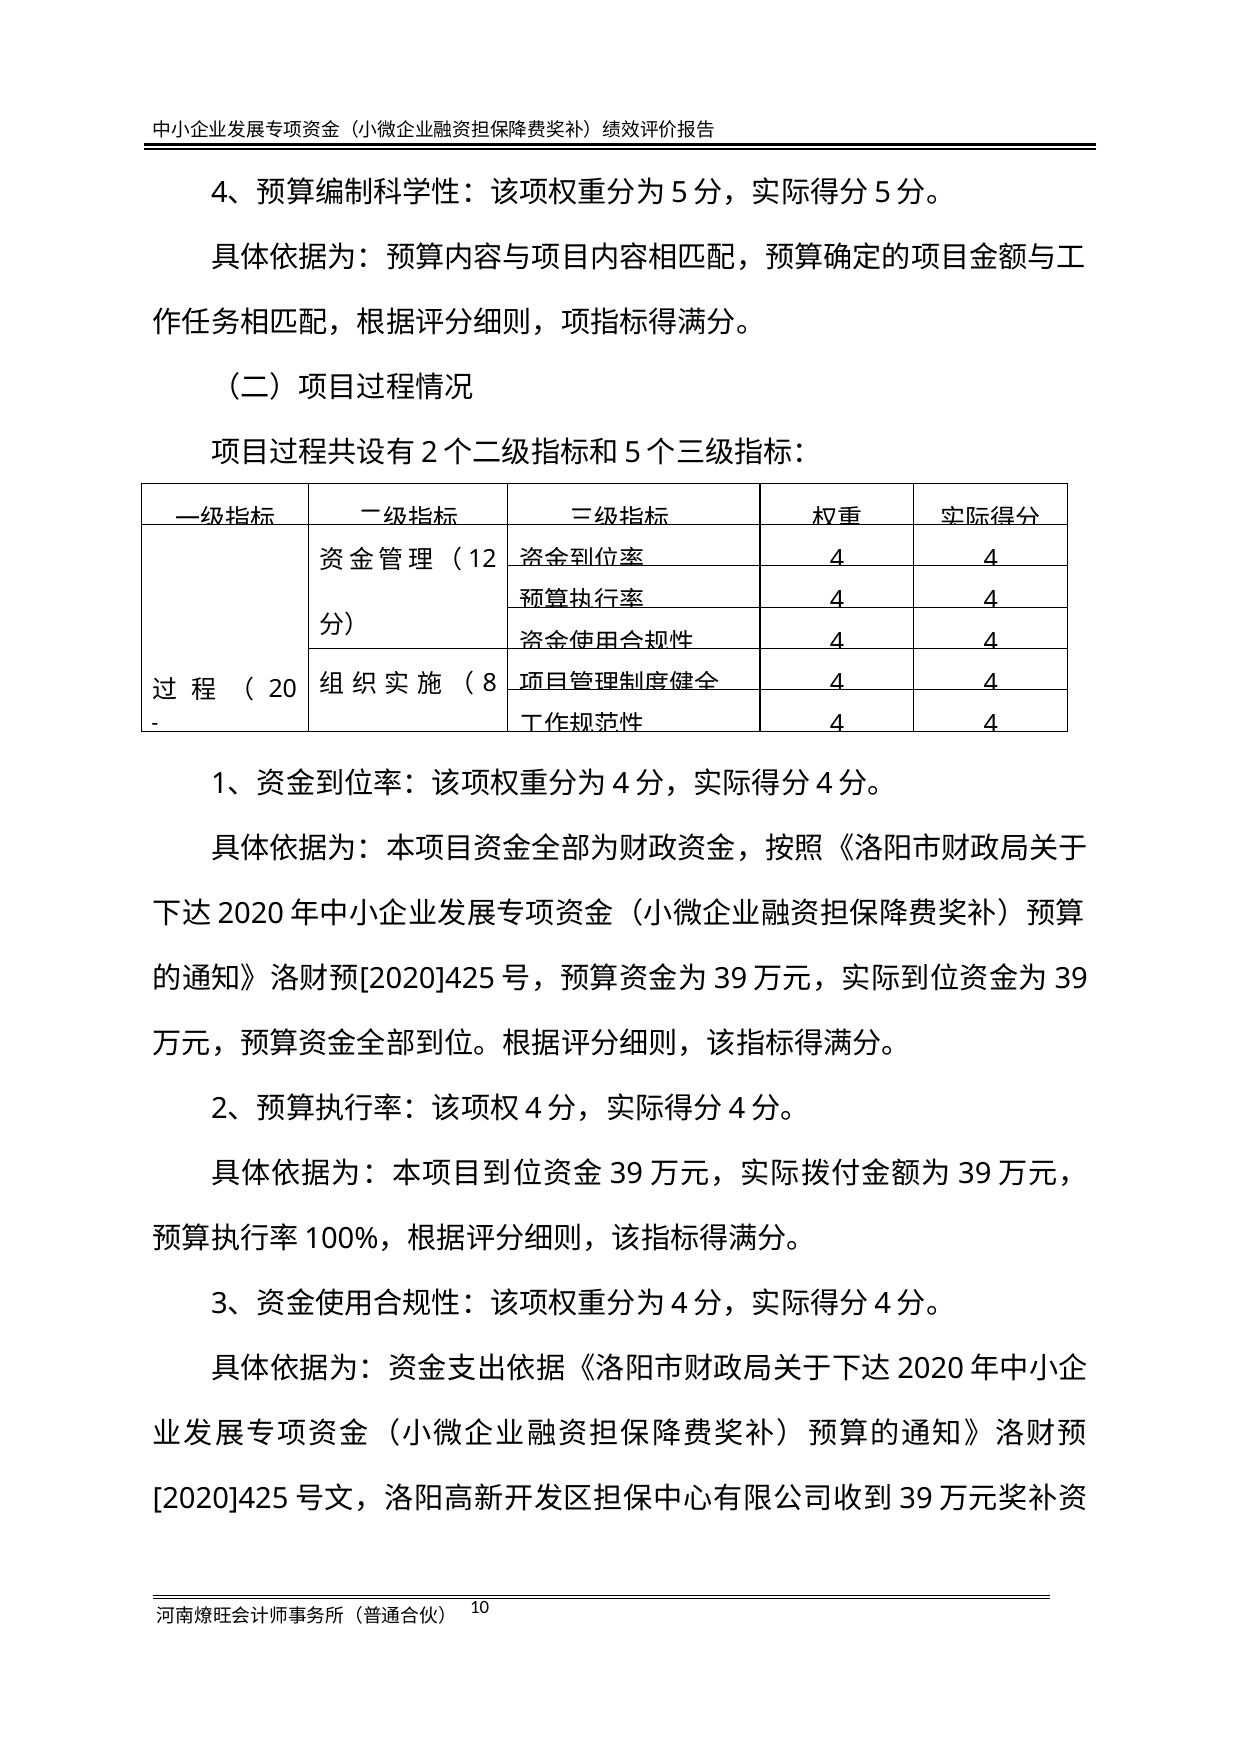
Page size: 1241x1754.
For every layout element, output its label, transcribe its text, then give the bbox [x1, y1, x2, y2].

list 预算执行率：该项权4分，实际得分4分。 [152, 1073, 1088, 1138]
table_header 一级指标 [142, 484, 308, 524]
table_cell 项目管理制度健全 [508, 649, 759, 689]
table_cell 资金使用合规性 [508, 608, 759, 648]
table_cell 4 [914, 525, 1067, 565]
list 具体依据为：本项目到位资金39万元，实际拨付金额为39万元，预算执行率100%，根据评分细则，该指标得满分。 [152, 1138, 1088, 1268]
list 资金到位率：该项权重分为4分，实际得分4分。 [152, 748, 1088, 813]
table_header 二级指标 [309, 484, 507, 524]
list 项目过程共设有2个二级指标和5个三级指标： [152, 418, 1088, 483]
table_cell 4 [914, 608, 1067, 648]
table_cell 4 [761, 525, 913, 565]
table_cell 工作规范性 [508, 690, 759, 731]
table_cell 预算执行率 [508, 566, 759, 607]
list 资金使用合规性：该项权重分为4分，实际得分4分。 [152, 1268, 1088, 1333]
table_cell 4 [761, 566, 913, 607]
table_cell 过程（20分） [142, 525, 308, 731]
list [152, 1333, 1088, 1528]
list 项目过程情况 [152, 353, 1088, 418]
table_cell 资金管理（12分） [309, 525, 507, 648]
table_cell 4 [914, 566, 1067, 607]
table_cell 4 [761, 690, 913, 731]
table_header 实际得分 [914, 484, 1067, 524]
table_cell 4 [914, 690, 1067, 731]
table_header 三级指标 [508, 484, 759, 524]
table_header 权重 [761, 484, 913, 524]
list 具体依据为：预算内容与项目内容相匹配，预算确定的项目金额与工作任务相匹配，根据评分细则，项指标得满分。 [152, 223, 1088, 353]
table_cell 4 [914, 649, 1067, 689]
list 具体依据为：本项目资金全部为财政资金，按照《洛阳市财政局关于下达2020年中小企业发展专项资金（小微企业融资担保降费奖补）预算的通知》洛财预[2020]425号，预算资金为39万元，实际到位资金为39万元，预算资金全部到位。根据评分细则，该指标得满分。 [152, 813, 1088, 1073]
list 预算编制科学性：该项权重分为5分，实际得分5分。 [152, 158, 1088, 223]
table_cell 4 [761, 649, 913, 689]
table_cell 4 [761, 608, 913, 648]
table_cell 资金到位率 [508, 525, 759, 565]
table_cell 组织实施（8分） [309, 649, 507, 731]
